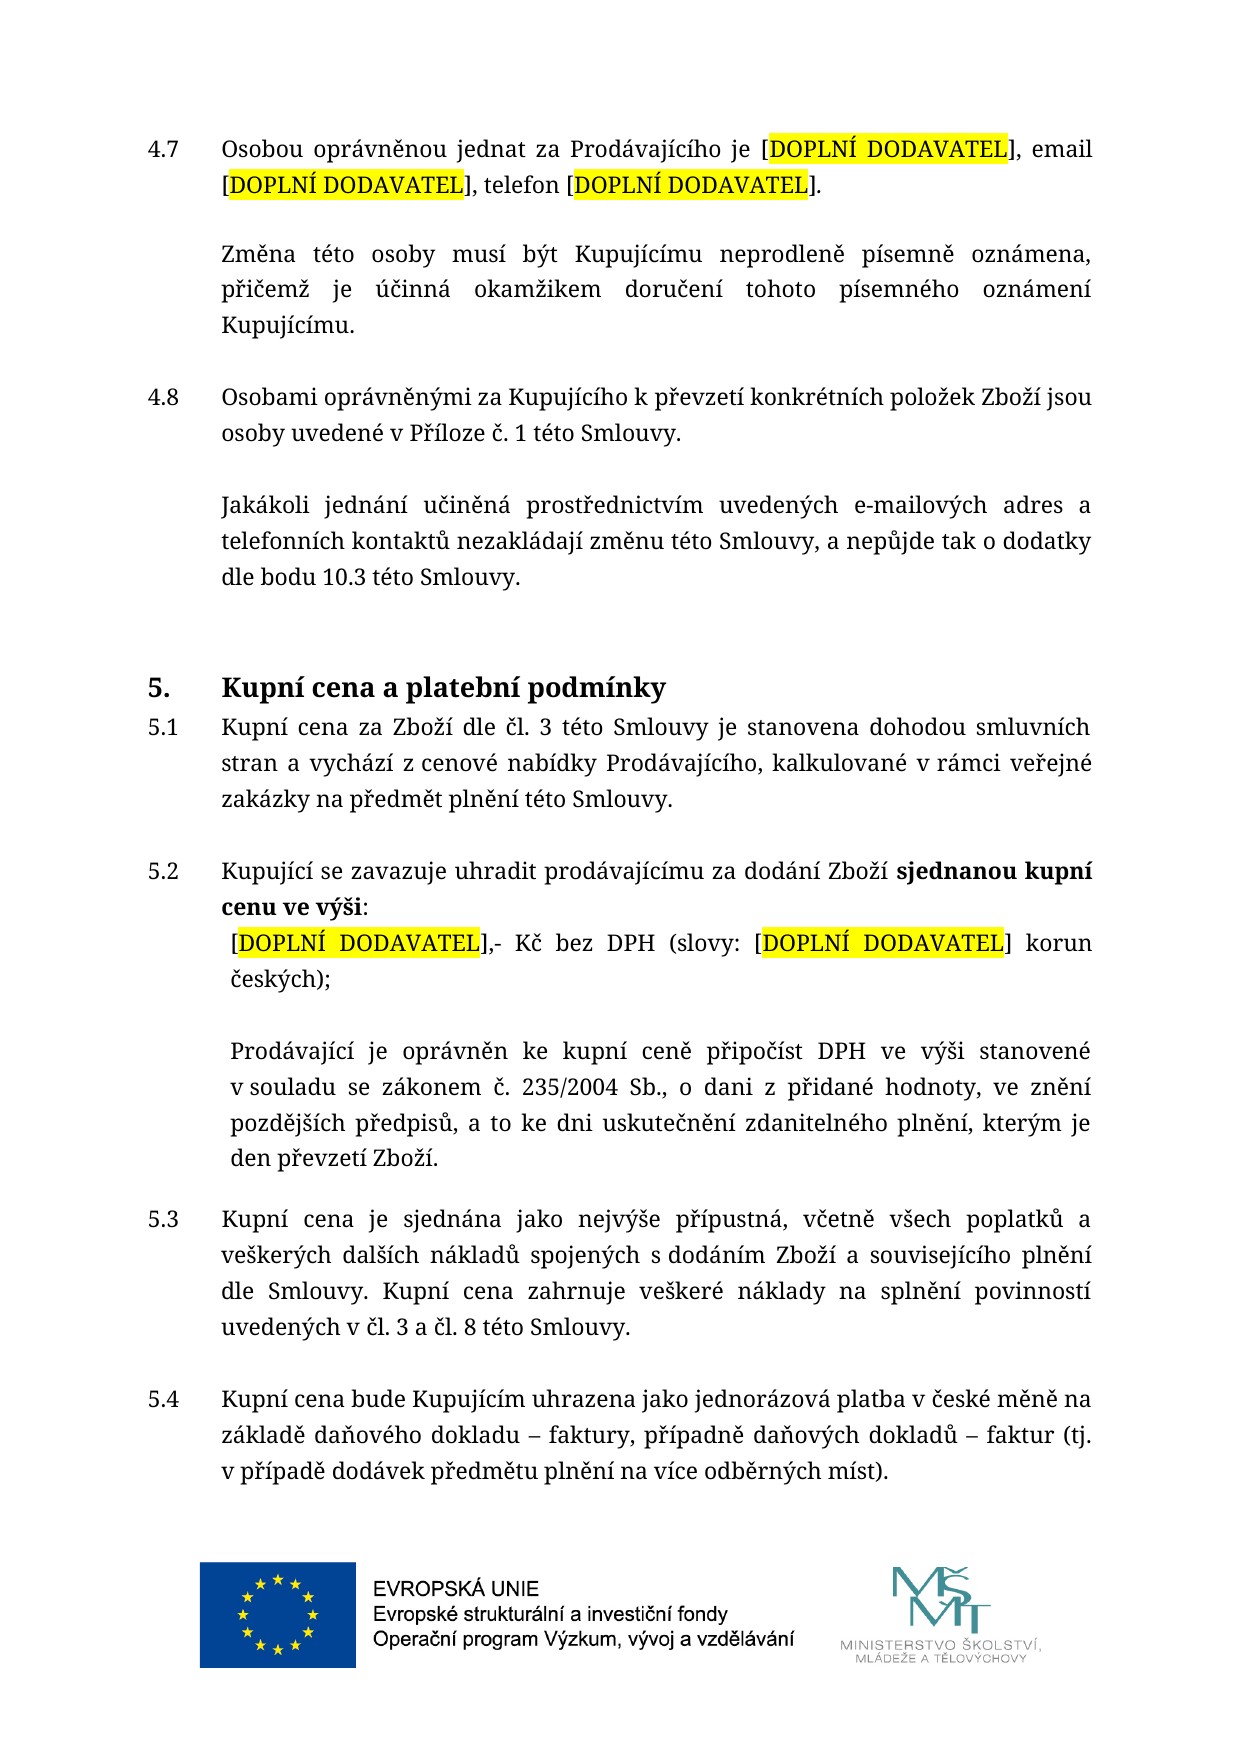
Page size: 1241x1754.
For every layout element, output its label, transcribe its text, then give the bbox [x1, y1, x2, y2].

text 4.8 Osobami oprávněnými za Kupujícího k převzetí konkrétních položek Zboží jsou osoby uvedené v Příloze č. 1 této Smlouvy. [148, 381, 1093, 448]
text Změna této osoby musí být Kupujícímu neprodleně písemně oznámena, přičemž je účinná okamžikem doručení tohoto písemného oznámení Kupujícímu. [221, 237, 1093, 341]
picture [147, 1509, 1093, 1720]
text 4.7 Osobou oprávněnou jednat za Prodávajícího je [DOPLNÍ DODAVATEL], email [DOPLNÍ DODAVATEL], telefon [DOPLNÍ DODAVATEL]. [148, 133, 1093, 200]
text 5.3 Kupní cena je sjednána jako nejvýše přípustná, včetně všech poplatků a veškerých dalších nákladů spojených s dodáním Zboží a souvisejícího plnění dle Smlouvy. Kupní cena zahrnuje veškeré náklady na splnění povinností uvedených v čl. 3 a čl. 8 této Smlouvy. [148, 1203, 1093, 1342]
text Jakákoli jednání učiněná prostřednictvím uvedených e-mailových adres a telefonních kontaktů nezakládají změnu této Smlouvy, a nepůjde tak o dodatky dle bodu 10.3 této Smlouvy. [221, 489, 1093, 592]
text 5.1 Kupní cena za Zboží dle čl. 3 této Smlouvy je stanovena dohodou smluvních stran a vychází z cenové nabídky Prodávajícího, kalkulované v rámci veřejné zakázky na předmět plnění této Smlouvy. [148, 711, 1093, 814]
list Prodávající je oprávněn ke kupní ceně připočíst DPH ve výši stanovené v souladu se zákonem č. 235/2004 Sb., o dani z přidané hodnoty, ve znění pozdějších předpisů, a to ke dni uskutečnění zdanitelného plnění, kterým je den převzetí Zboží. [230, 1034, 1093, 1174]
text 5.2 Kupující se zavazuje uhradit prodávajícímu za dodání Zboží sjednanou kupní cenu ve výši: [148, 855, 1093, 922]
text 5.4 Kupní cena bude Kupujícím uhrazena jako jednorázová platba v české měně na základě daňového dokladu – faktury, případně daňových dokladů – faktur (tj. v případě dodávek předmětu plnění na více odběrných míst). [148, 1383, 1093, 1486]
list [DOPLNÍ DODAVATEL],- Kč bez DPH (slovy: [DOPLNÍ DODAVATEL] korun českých); [230, 927, 1093, 994]
text 5. Kupní cena a platební podmínky [148, 669, 1093, 706]
